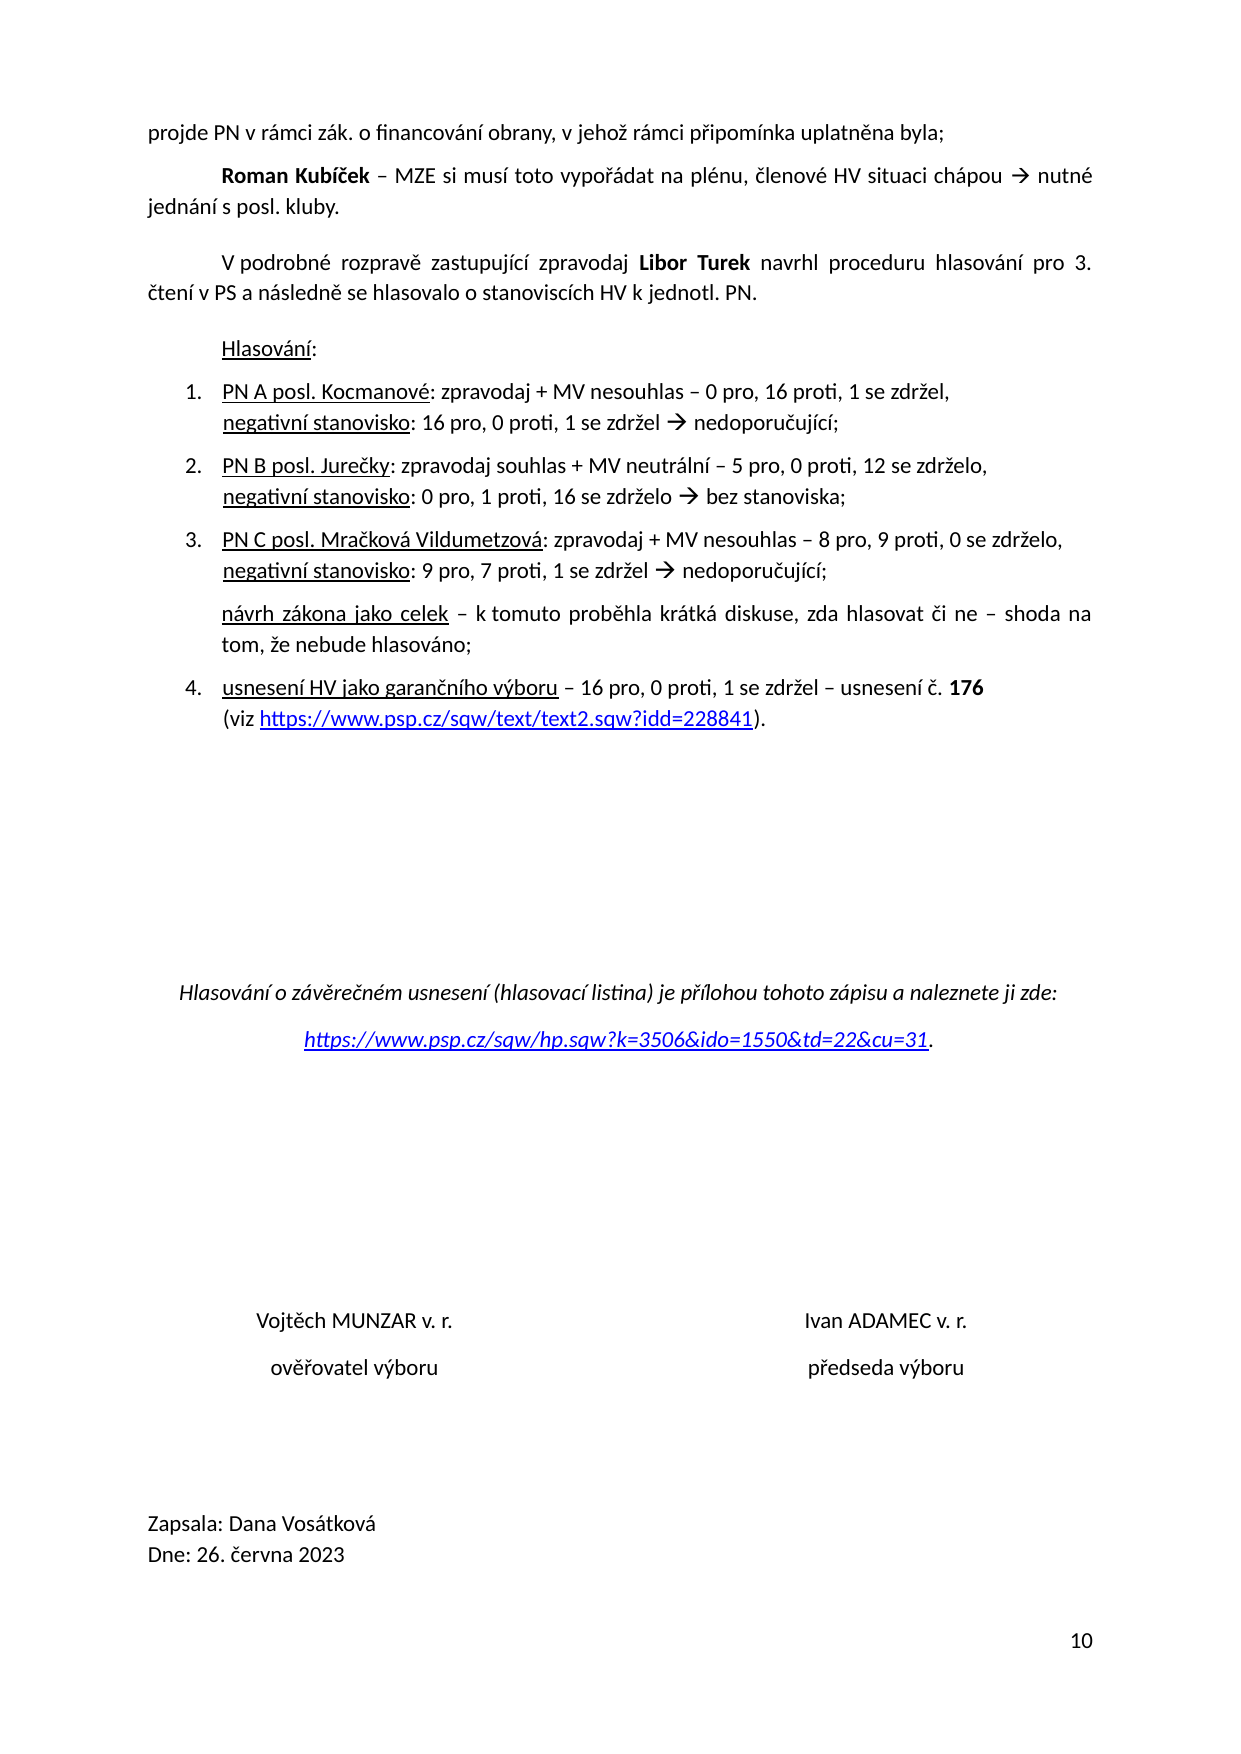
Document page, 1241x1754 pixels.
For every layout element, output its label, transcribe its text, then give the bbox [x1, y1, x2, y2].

list PN C posl. Mračková Vildumetzová: zpravodaj + MV nesouhlas – 8 pro, 9 proti, 0 se zdrželo, [185, 525, 1093, 553]
list negativní stanovisko: 16 pro, 0 proti, 1 se zdržel nedoporučující; [223, 408, 1093, 436]
list Roman Kubíček – MZE si musí toto vypořádat na plénu, členové HV situaci chápou nutné jednání s posl. kluby. [148, 161, 1093, 220]
text Vojtěch MUNZAR v. r. Ivan ADAMEC v. r. [148, 1306, 1093, 1334]
list Hlasování: [148, 334, 1093, 362]
list (viz https://www.psp.cz/sqw/text/text2.sqw?idd=228841). [223, 704, 1093, 732]
text Hlasování o závěrečném usnesení (hlasovací listina) je přílohou tohoto zápisu a naleznete ji zde: [148, 978, 1093, 1006]
list V podrobné rozpravě zastupující zpravodaj Libor Turek navrhl proceduru hlasování pro 3. čtení v PS a následně se hlasovalo o stanoviscích HV k jednotl. PN. [148, 248, 1093, 307]
text Zapsala: Dana Vosátková [148, 1509, 1093, 1537]
list negativní stanovisko: 9 pro, 7 proti, 1 se zdržel nedoporučující; [223, 556, 1093, 584]
list PN A posl. Kocmanové: zpravodaj + MV nesouhlas – 0 pro, 16 proti, 1 se zdržel, [185, 377, 1093, 406]
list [148, 118, 1093, 146]
list návrh zákona jako celek – k tomuto proběhla krátká diskuse, zda hlasovat či ne – shoda na tom, že nebude hlasováno; [221, 599, 1093, 658]
list PN B posl. Jurečky: zpravodaj souhlas + MV neutrální – 5 pro, 0 proti, 12 se zdrželo, [185, 451, 1093, 479]
text https://www.psp.cz/sqw/hp.sqw?k=3506&ido=1550&td=22&cu=31. [148, 1025, 1093, 1053]
list negativní stanovisko: 0 pro, 1 proti, 16 se zdrželo bez stanoviska; [223, 482, 1093, 510]
text Dne: 26. června 2023 [148, 1540, 1093, 1568]
text ověřovatel výboru předseda výboru [148, 1353, 1093, 1382]
list usnesení HV jako garančního výboru – 16 pro, 0 proti, 1 se zdržel – usnesení č. 176 [185, 673, 1093, 701]
